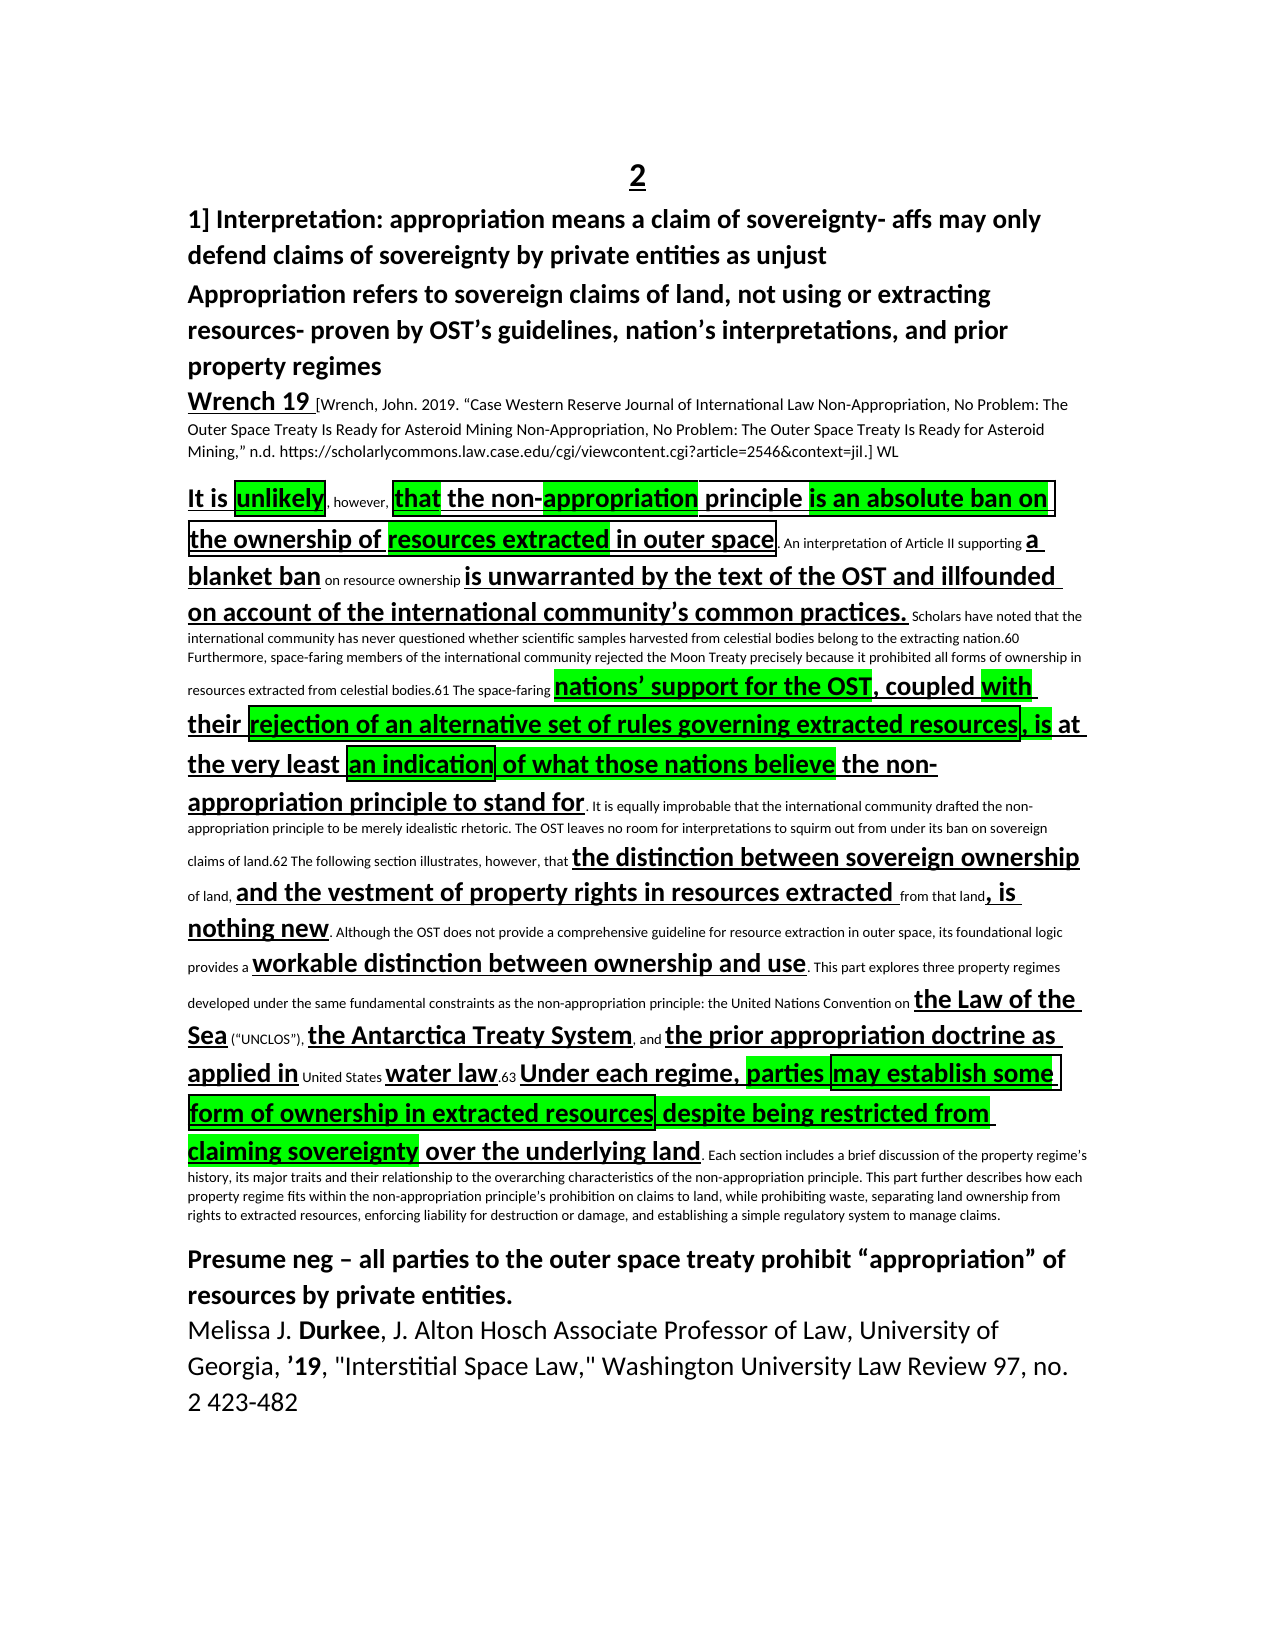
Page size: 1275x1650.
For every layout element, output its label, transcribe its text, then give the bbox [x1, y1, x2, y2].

text Melissa J. Durkee, J. Alton Hosch Associate Professor of Law, University of Georgia, ’19, "Interstitial Space Law," Washington University Law Review 97, no. 2 423-482 [187, 1313, 1087, 1418]
text It is unlikely, however, that the non-appropriation principle is an absolute ban on the ownership of resources extracted in outer space. An interpretation of Article II supporting a blanket ban on resource ownership is unwarranted by the text of the OST and illfounded on account of the international community’s common practices. Scholars have noted that the international community has never questioned whether scientific samples harvested from celestial bodies belong to the extracting nation.60 Furthermore, space-faring members of the international community rejected the Moon Treaty precisely because it prohibited all forms of ownership in resources extracted from celestial bodies.61 The space-faring nations’ support for the OST, coupled with their rejection of an alternative set of rules governing extracted resources, is at the very least an indication of what those nations believe the non-appropriation principle to stand for. It is equally improbable that the international community drafted the non-appropriation principle to be merely idealistic rhetoric. The OST leaves no room for interpretations to squirm out from under its ban on sovereign claims of land.62 The following section illustrates, however, that the distinction between sovereign ownership of land, and the vestment of property rights in resources extracted from that land, is nothing new. Although the OST does not provide a comprehensive guideline for resource extraction in outer space, its foundational logic provides a workable distinction between ownership and use. This part explores three property regimes developed under the same fundamental constraints as the non-appropriation principle: the United Nations Convention on the Law of the Sea (“UNCLOS”), the Antarctica Treaty System, and the prior appropriation doctrine as applied in United States water law.63 Under each regime, parties may establish some form of ownership in extracted resources despite being restricted from claiming sovereignty over the underlying land. Each section includes a brief discussion of the property regime’s history, its major traits and their relationship to the overarching characteristics of the non-appropriation principle. This part further describes how each property regime fits within the non-appropriation principle’s prohibition on claims to land, while prohibiting waste, separating land ownership from rights to extracted resources, enforcing liability for destruction or damage, and establishing a simple regulatory system to manage claims. [187, 736, 1087, 1224]
subtitle 1] Interpretation: appropriation means a claim of sovereignty- affs may only defend claims of sovereignty by private entities as unjust [187, 202, 1087, 271]
text Wrench 19 [Wrench, John. 2019. “Case Western Reserve Journal of International Law Non-Appropriation, No Problem: The Outer Space Treaty Is Ready for Asteroid Mining Non-Appropriation, No Problem: The Outer Space Treaty Is Ready for Asteroid Mining,” n.d. https://scholarlycommons.law.case.edu/cgi/viewcontent.cgi?article=2546&context=jil.] WL [187, 384, 1087, 461]
text It is unlikely, however, that the non-appropriation principle is an absolute ban on the ownership of resources extracted in outer space. An interpretation of Article II supporting a blanket ban on resource ownership is unwarranted by the text of the OST and illfounded on account of the international community’s common practices. Scholars have noted that the international community has never questioned whether scientific samples harvested from celestial bodies belong to the extracting nation.60 Furthermore, space-faring members of the international community rejected the Moon Treaty precisely because it prohibited all forms of ownership in resources extracted from celestial bodies.61 The space-faring nations’ support for the OST, coupled with their rejection of an alternative set of rules governing extracted resources, is at the very least an indication of what those nations believe the non-appropriation principle to stand for. It is equally improbable that the international community drafted the non-appropriation principle to be merely idealistic rhetoric. The OST leaves no room for interpretations to squirm out from under its ban on sovereign claims of land.62 The following section illustrates, however, that the distinction between sovereign ownership of land, and the vestment of property rights in resources extracted from that land, is nothing new. Although the OST does not provide a comprehensive guideline for resource extraction in outer space, its foundational logic provides a workable distinction between ownership and use. This part explores three property regimes developed under the same fundamental constraints as the non-appropriation principle: the United Nations Convention on the Law of the Sea (“UNCLOS”), the Antarctica Treaty System, and the prior appropriation doctrine as applied in United States water law.63 Under each regime, parties may establish some form of ownership in extracted resources despite being restricted from claiming sovereignty over the underlying land. Each section includes a brief discussion of the property regime’s history, its major traits and their relationship to the overarching characteristics of the non-appropriation principle. This part further describes how each property regime fits within the non-appropriation principle’s prohibition on claims to land, while prohibiting waste, separating land ownership from rights to extracted resources, enforcing liability for destruction or damage, and establishing a simple regulatory system to manage claims. [187, 479, 1087, 735]
text Presume neg – all parties to the outer space treaty prohibit “appropriation” of resources by private entities. [187, 1242, 1087, 1311]
subtitle Appropriation refers to sovereign claims of land, not using or extracting resources- proven by OST’s guidelines, nation’s interpretations, and prior property regimes [187, 278, 1087, 382]
subtitle 2 [187, 154, 1087, 195]
